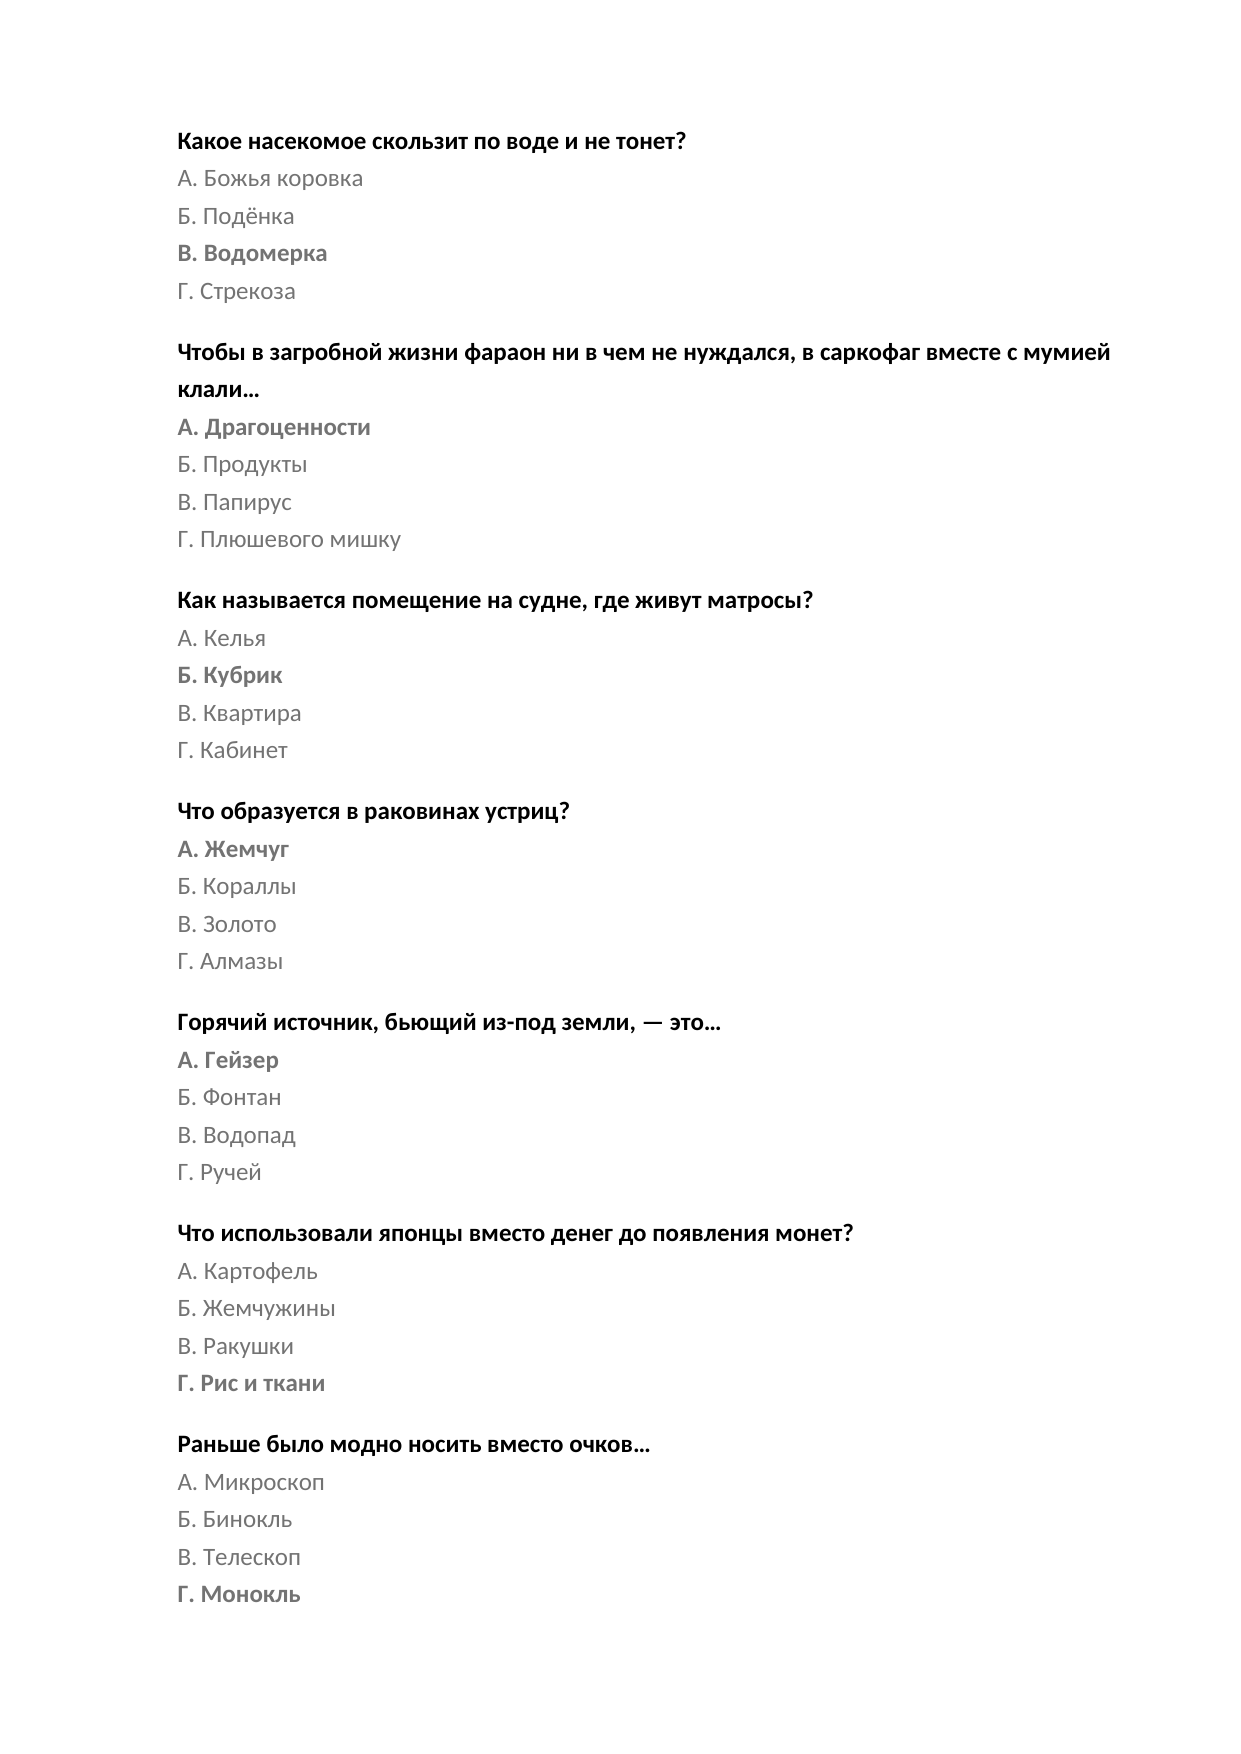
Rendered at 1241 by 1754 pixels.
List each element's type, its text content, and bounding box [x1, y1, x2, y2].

text А. Жемчуг Б. Кораллы В. Золото Г. Алмазы [177, 826, 1152, 976]
text А. Божья коровка Б. Подёнка В. Водомерка Г. Стрекоза [177, 156, 1152, 306]
text А. Микроскоп Б. Бинокль В. Телескоп Г. Монокль [177, 1459, 1152, 1609]
text Раньше было модно носить вместо очков… [177, 1421, 1152, 1459]
text Что использовали японцы вместо денег до появления монет? [177, 1210, 1152, 1248]
text Что образуется в раковинах устриц? [177, 788, 1152, 826]
text Горячий источник, бьющий из-под земли, — это… [177, 999, 1152, 1037]
text Какое насекомое скользит по воде и не тонет? [177, 118, 1152, 156]
text А. Картофель Б. Жемчужины В. Ракушки Г. Рис и ткани [177, 1248, 1152, 1398]
text Как называется помещение на судне, где живут матросы? [177, 577, 1152, 615]
text А. Келья Б. Кубрик В. Квартира Г. Кабинет [177, 615, 1152, 765]
text А. Драгоценности Б. Продукты В. Папирус Г. Плюшевого мишку [177, 404, 1152, 554]
text Чтобы в загробной жизни фараон ни в чем не нуждался, в саркофаг вместе с мумией клали… [177, 329, 1152, 404]
text А. Гейзер Б. Фонтан В. Водопад Г. Ручей [177, 1037, 1152, 1187]
